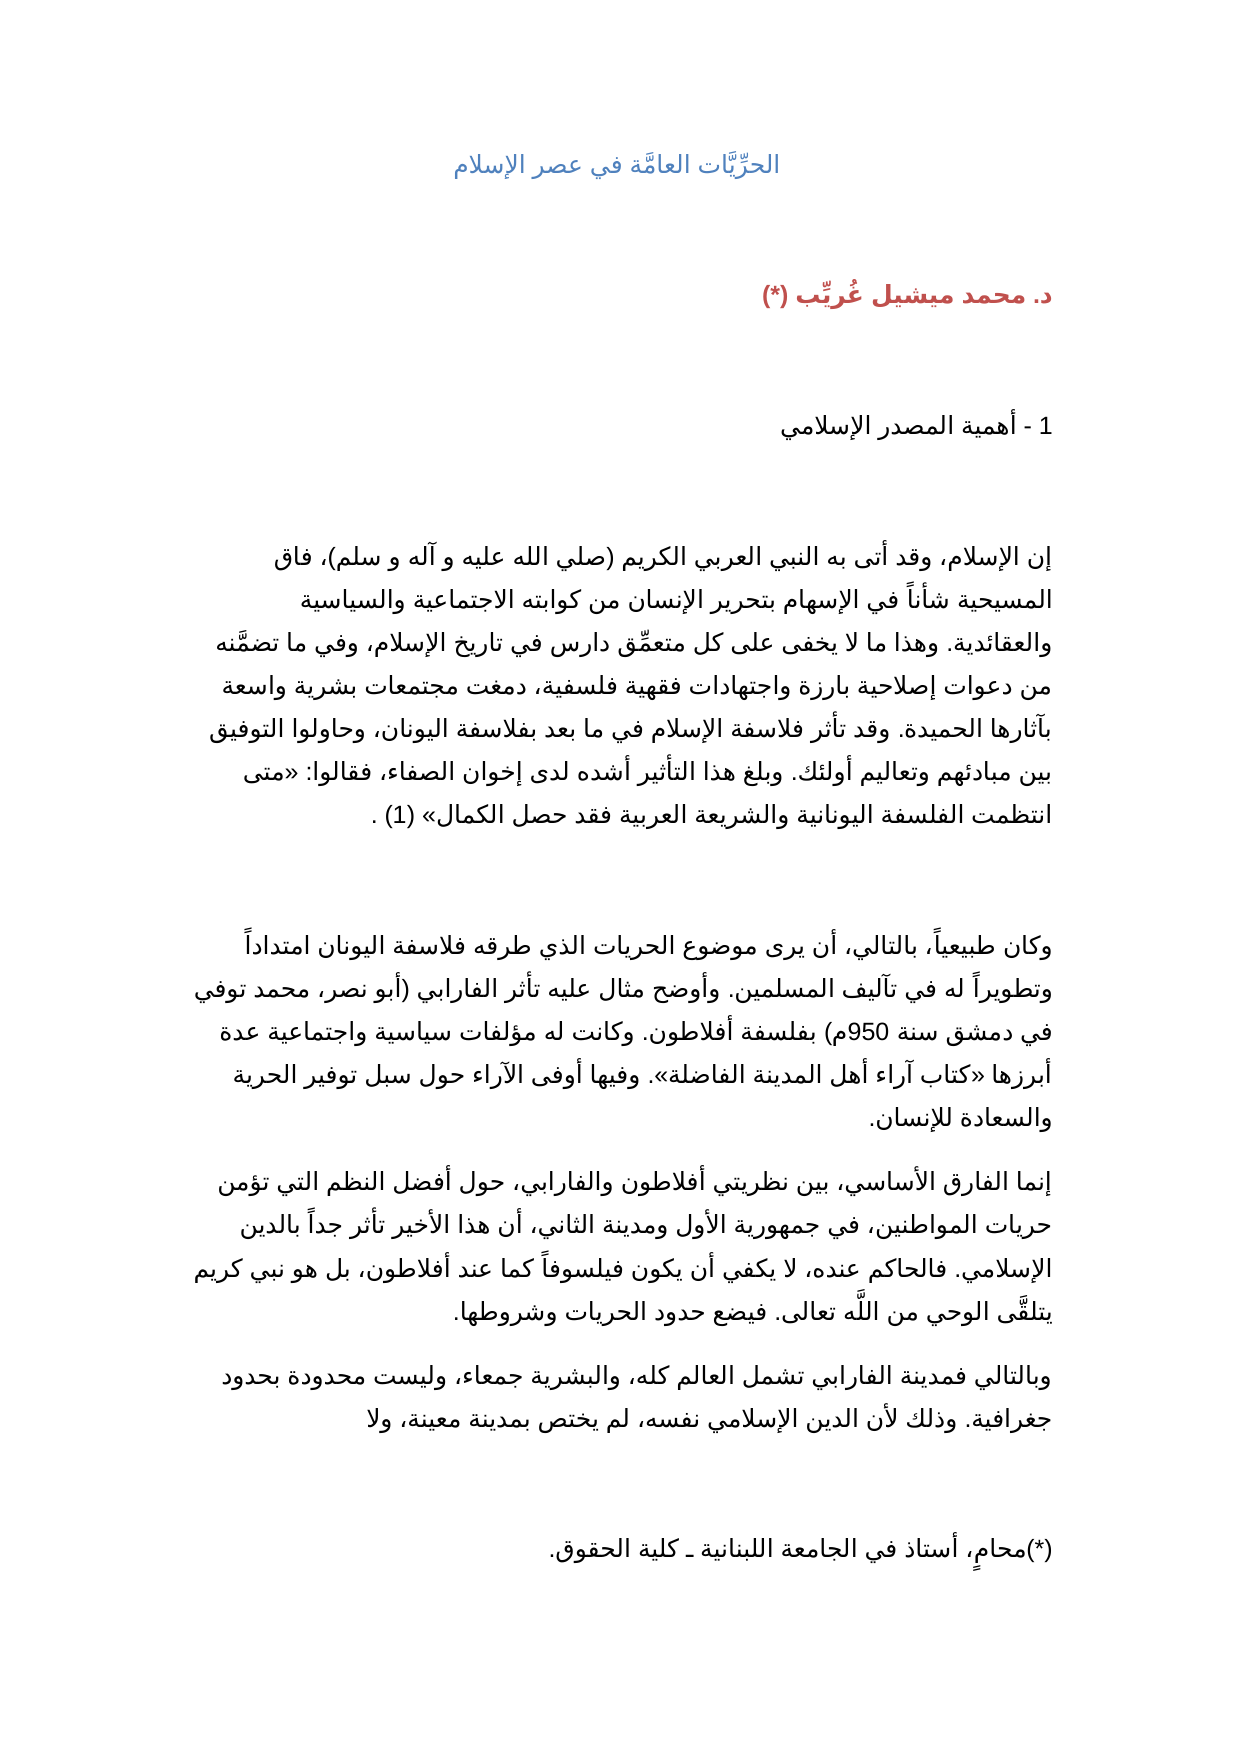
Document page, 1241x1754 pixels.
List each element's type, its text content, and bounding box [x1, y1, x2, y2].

text د. محمد ميشيل غُريِّب‏ (*) [187, 281, 1053, 309]
text 1 - أهمية المصدر الإسلامي‏ [187, 411, 1053, 440]
text إنما الفارق الأساسي، بين نظريتي أفلاطون والفارابي، حول أفضل النظم التي تؤمن حريات المواطنين، في جمهورية الأول ومدينة الثاني، أن هذا الأخير تأثر جداً بالدين الإسلامي. فالحاكم عنده، لا يكفي أن يكون فيلسوفاً كما عند أفلاطون، بل هو نبي كريم يتلقَّى الوحي من اللَّه تعالى. فيضع حدود الحريات وشروطها. [187, 1167, 1053, 1325]
text إن الإسلام، وقد أتى به النبي العربي الكريم (صلي الله عليه و آله و سلم)، فاق المسيحية شأناً في الإسهام بتحرير الإنسان من كوابته الاجتماعية والسياسية والعقائدية. وهذا ما لا يخفى على كل متعمِّق دارس في تاريخ الإسلام، وفي ما تضمَّنه من دعوات إصلاحية بارزة واجتهادات فقهية فلسفية، دمغت مجتمعات بشرية واسعة بآثارها الحميدة. وقد تأثر فلاسفة الإسلام في ما بعد بفلاسفة اليونان، وحاولوا التوفيق بين مبادئهم وتعاليم أولئك. وبلغ هذا التأثير أشده لدى إخوان الصفاء، فقالوا: «متى انتظمت الفلسفة اليونانية والشريعة العربية فقد حصل الكمال» (1) . [187, 542, 1053, 829]
text وكان طبيعياً، بالتالي، أن يرى موضوع الحريات الذي طرقه فلاسفة اليونان امتداداً وتطويراً له في تآليف المسلمين. وأوضح مثال عليه تأثر الفارابي (أبو نصر، محمد توفي في دمشق سنة 950م) بفلسفة أفلاطون. وكانت له مؤلفات سياسية واجتماعية عدة أبرزها «كتاب آراء أهل المدينة الفاضلة». وفيها أوفى الآراء حول سبل توفير الحرية والسعادة للإنسان. [187, 931, 1053, 1132]
text ‏ الحرِّيَّات العامَّة في عصر الإسلام [187, 150, 1053, 179]
text (*)محامٍ، أستاذ في الجامعة اللبنانية ـ کلية الحقوق. [187, 1534, 1053, 1563]
text وبالتالي فمدينة الفارابي تشمل العالم كله، والبشرية جمعاء، وليست محدودة بحدود جغرافية. وذلك لأن الدين الإسلامي نفسه، لم يختص بمدينة معينة، ولا [187, 1361, 1053, 1432]
